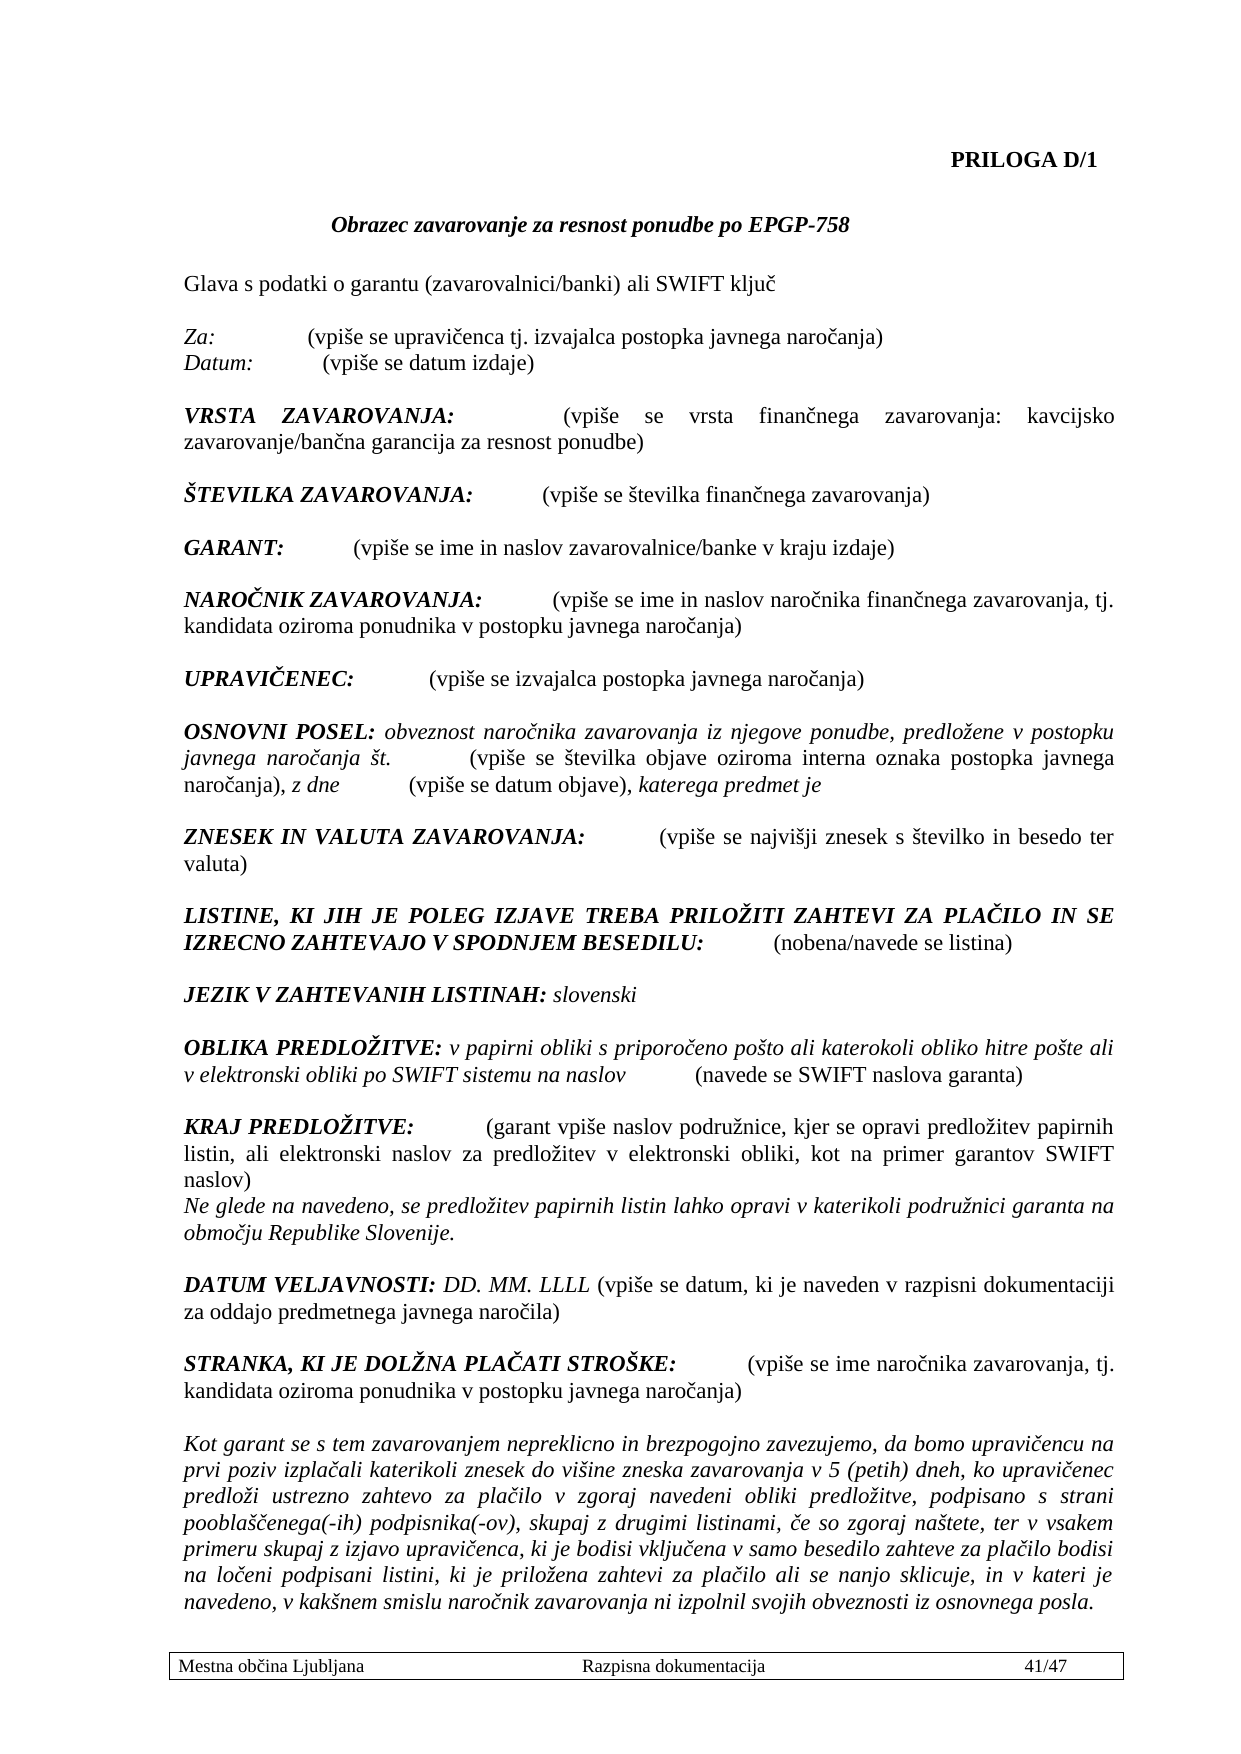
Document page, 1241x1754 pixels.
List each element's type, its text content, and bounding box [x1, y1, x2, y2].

text Obrazec zavarovanje za resnost ponudbe po EPGP-758 [66, 211, 1115, 237]
text UPRAVIČENEC: (vpiše se izvajalca postopka javnega naročanja) [184, 665, 1115, 692]
text Glava s podatki o garantu (zavarovalnici/banki) ali SWIFT ključ [184, 270, 1115, 296]
text OBLIKA PREDLOŽITVE: v papirni obliki s priporočeno pošto ali katerokoli obliko hitre pošte ali v elektronski obliki po SWIFT sistemu na naslov (navede se SWIFT naslova garanta) [184, 1034, 1115, 1087]
text DATUM VELJAVNOSTI: DD. MM. LLLL (vpiše se datum, ki je naveden v razpisni dokumentaciji za oddajo predmetnega javnega naročila) [184, 1271, 1115, 1324]
text Ne glede na navedeno, se predložitev papirnih listin lahko opravi v katerikoli podružnici garanta na območju Republike Slovenije. [184, 1192, 1115, 1245]
text Datum: (vpiše se datum izdaje) [184, 349, 1115, 375]
text VRSTA ZAVAROVANJA: (vpiše se vrsta finančnega zavarovanja: kavcijsko zavarovanje/bančna garancija za resnost ponudbe) [184, 402, 1115, 454]
text Kot garant se s tem zavarovanjem nepreklicno in brezpogojno zavezujemo, da bomo upravičencu na prvi poziv izplačali katerikoli znesek do višine zneska zavarovanja v 5 (petih) dneh, ko upravičenec predloži ustrezno zahtevo za plačilo v zgoraj navedeni obliki predložitve, podpisano s strani pooblaščenega(-ih) podpisnika(-ov), skupaj z drugimi listinami, če so zgoraj naštete, ter v vsakem primeru skupaj z izjavo upravičenca, ki je bodisi vključena v samo besedilo zahteve za plačilo bodisi na ločeni podpisani listini, ki je priložena zahtevi za plačilo ali se nanjo sklicuje, in v kateri je navedeno, v kakšnem smislu naročnik zavarovanja ni izpolnil svojih obveznosti iz osnovnega posla. [184, 1429, 1115, 1614]
text KRAJ PREDLOŽITVE: (garant vpiše naslov podružnice, kjer se opravi predložitev papirnih listin, ali elektronski naslov za predložitev v elektronski obliki, kot na primer garantov SWIFT naslov) [184, 1113, 1115, 1192]
text OSNOVNI POSEL: obveznost naročnika zavarovanja iz njegove ponudbe, predložene v postopku javnega naročanja št. (vpiše se številka objave oziroma interna oznaka postopka javnega naročanja), z dne (vpiše se datum objave), katerega predmet je [184, 718, 1115, 797]
text Za: (vpiše se upravičenca tj. izvajalca postopka javnega naročanja) [184, 323, 1115, 349]
text NAROČNIK ZAVAROVANJA: (vpiše se ime in naslov naročnika finančnega zavarovanja, tj. kandidata oziroma ponudnika v postopku javnega naročanja) [184, 586, 1115, 639]
text ZNESEK IN VALUTA ZAVAROVANJA: (vpiše se najvišji znesek s številko in besedo ter valuta) [184, 823, 1115, 876]
text LISTINE, KI JIH JE POLEG IZJAVE TREBA PRILOŽITI ZAHTEVI ZA PLAČILO IN SE IZRECNO ZAHTEVAJO V SPODNJEM BESEDILU: (nobena/navede se listina) [184, 902, 1115, 955]
text STRANKA, KI JE DOLŽNA PLAČATI STROŠKE: (vpiše se ime naročnika zavarovanja, tj. kandidata oziroma ponudnika v postopku javnega naročanja) [184, 1351, 1115, 1403]
text ŠTEVILKA ZAVAROVANJA: (vpiše se številka finančnega zavarovanja) [184, 481, 1115, 507]
text JEZIK V ZAHTEVANIH LISTINAH: slovenski [184, 982, 1115, 1008]
text GARANT: (vpiše se ime in naslov zavarovalnice/banke v kraju izdaje) [184, 533, 1115, 560]
text PRILOGA D/1 [951, 146, 1115, 172]
